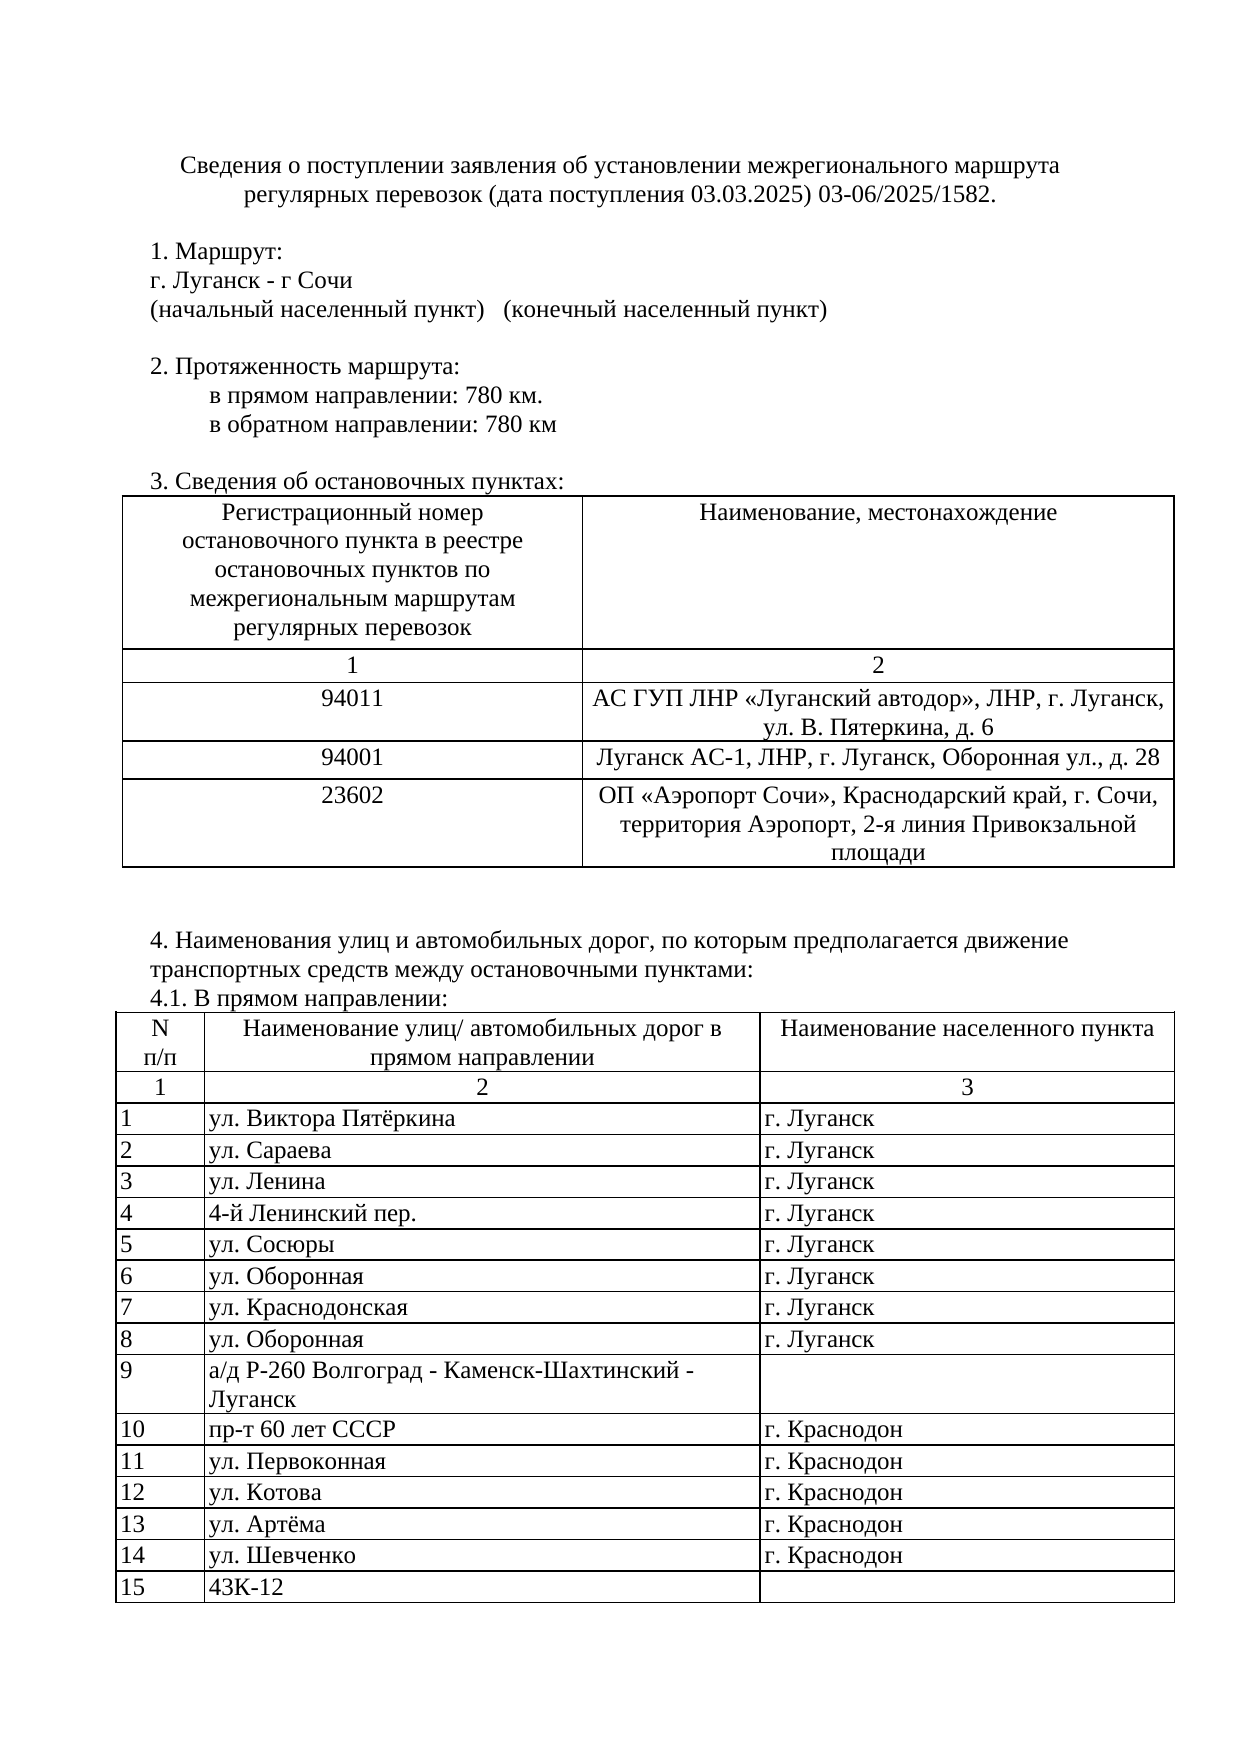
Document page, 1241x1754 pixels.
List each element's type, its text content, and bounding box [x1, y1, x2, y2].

table_cell пр-т 60 лет СССР [205, 1414, 759, 1444]
table_cell 6 [117, 1261, 204, 1291]
table_cell г. Краснодон [761, 1509, 1174, 1538]
text в прямом направлении: 780 км. [150, 380, 1090, 409]
table_cell ул. Сосюры [205, 1230, 759, 1259]
table_cell АС ГУП ЛНР «Луганский автодор», ЛНР, г. Луганск, ул. В. Пятеркина, д. 6 [583, 683, 1173, 740]
table_cell 12 [117, 1477, 204, 1507]
table_cell г. Краснодон [761, 1446, 1174, 1476]
table_cell ул. Котова [205, 1477, 759, 1507]
table_cell 15 [117, 1572, 204, 1601]
table_cell 2 [205, 1072, 759, 1102]
table_cell 2 [583, 650, 1173, 681]
table_cell г. Краснодон [761, 1414, 1174, 1444]
table_cell ул. Краснодонская [205, 1292, 759, 1322]
table_cell 94001 [123, 742, 582, 778]
table_cell 14 [117, 1540, 204, 1570]
table_cell 8 [117, 1324, 204, 1354]
table_cell г. Луганск [761, 1104, 1174, 1133]
table_cell 1 [117, 1072, 204, 1102]
table_cell 10 [117, 1414, 204, 1444]
table_cell 94011 [123, 683, 582, 740]
table_cell 2 [117, 1135, 204, 1165]
table_header Регистрационный номер остановочного пункта в реестре остановочных пунктов по межрегиональным маршрутам регулярных перевозок [123, 497, 582, 648]
table_cell 13 [117, 1509, 204, 1538]
table_cell ОП «Аэропорт Сочи», Краснодарский край, г. Сочи, территория Аэропорт, 2-я линия Привокзальной площади [583, 780, 1173, 866]
table_cell г. Луганск [761, 1230, 1174, 1259]
table_header Наименование, местонахождение [583, 497, 1173, 648]
table_cell ул. Виктора Пятёркина [205, 1104, 759, 1133]
table_cell ул. Оборонная [205, 1261, 759, 1291]
table_cell 5 [117, 1230, 204, 1259]
table_cell г. Луганск [761, 1261, 1174, 1291]
table_header Наименование улиц/ автомобильных дорог в прямом направлении [205, 1013, 759, 1071]
table_cell 1 [117, 1104, 204, 1133]
table_cell г. Луганск [761, 1167, 1174, 1196]
text в обратном направлении: 780 км [150, 409, 1090, 437]
table_cell [761, 1355, 1174, 1413]
table_cell ул. Оборонная [205, 1324, 759, 1354]
table_cell 1 [123, 650, 582, 681]
table_cell ул. Шевченко [205, 1540, 759, 1570]
table_cell 3 [117, 1167, 204, 1196]
text 4.1. В прямом направлении: [150, 983, 1090, 1011]
table_cell ул. Сараева [205, 1135, 759, 1165]
table_cell г. Краснодон [761, 1540, 1174, 1570]
table_cell 23602 [123, 780, 582, 866]
table_cell г. Луганск [761, 1324, 1174, 1354]
text 1. Маршрут: [150, 236, 1090, 265]
table_cell Луганск АС-1, ЛНР, г. Луганск, Оборонная ул., д. 28 [583, 742, 1173, 778]
table_cell 3 [761, 1072, 1174, 1102]
text 4. Наименования улиц и автомобильных дорог, по которым предполагается движение транспортных средств между остановочными пунктами: [150, 925, 1090, 983]
table_header N п/п [117, 1013, 204, 1071]
table_cell ул. Ленина [205, 1167, 759, 1196]
table_cell 4 [117, 1198, 204, 1228]
text г. Луганск - г Сочи [150, 265, 1090, 294]
table_cell [761, 1572, 1174, 1601]
text 2. Протяженность маршрута: [150, 351, 1090, 380]
table_cell 4-й Ленинский пер. [205, 1198, 759, 1228]
table_cell 7 [117, 1292, 204, 1322]
table_cell а/д Р-260 Волгоград - Каменск-Шахтинский - Луганск [205, 1355, 759, 1413]
table_cell 9 [117, 1355, 204, 1413]
table_cell г. Луганск [761, 1135, 1174, 1165]
table_cell г. Луганск [761, 1292, 1174, 1322]
text (начальный населенный пункт) (конечный населенный пункт) [150, 294, 1090, 322]
table_cell ул. Артёма [205, 1509, 759, 1538]
table_cell 43К-12 [205, 1572, 759, 1601]
text 3. Сведения об остановочных пунктах: [150, 466, 1090, 495]
table_cell г. Луганск [761, 1198, 1174, 1228]
table_header Наименование населенного пункта [761, 1013, 1174, 1071]
table_cell 11 [117, 1446, 204, 1476]
table_cell ул. Первоконная [205, 1446, 759, 1476]
table_cell г. Краснодон [761, 1477, 1174, 1507]
text Сведения о поступлении заявления об установлении межрегионального маршрута регулярных перевозок (дата поступления 03.03.2025) 03-06/2025/1582. [150, 150, 1090, 207]
